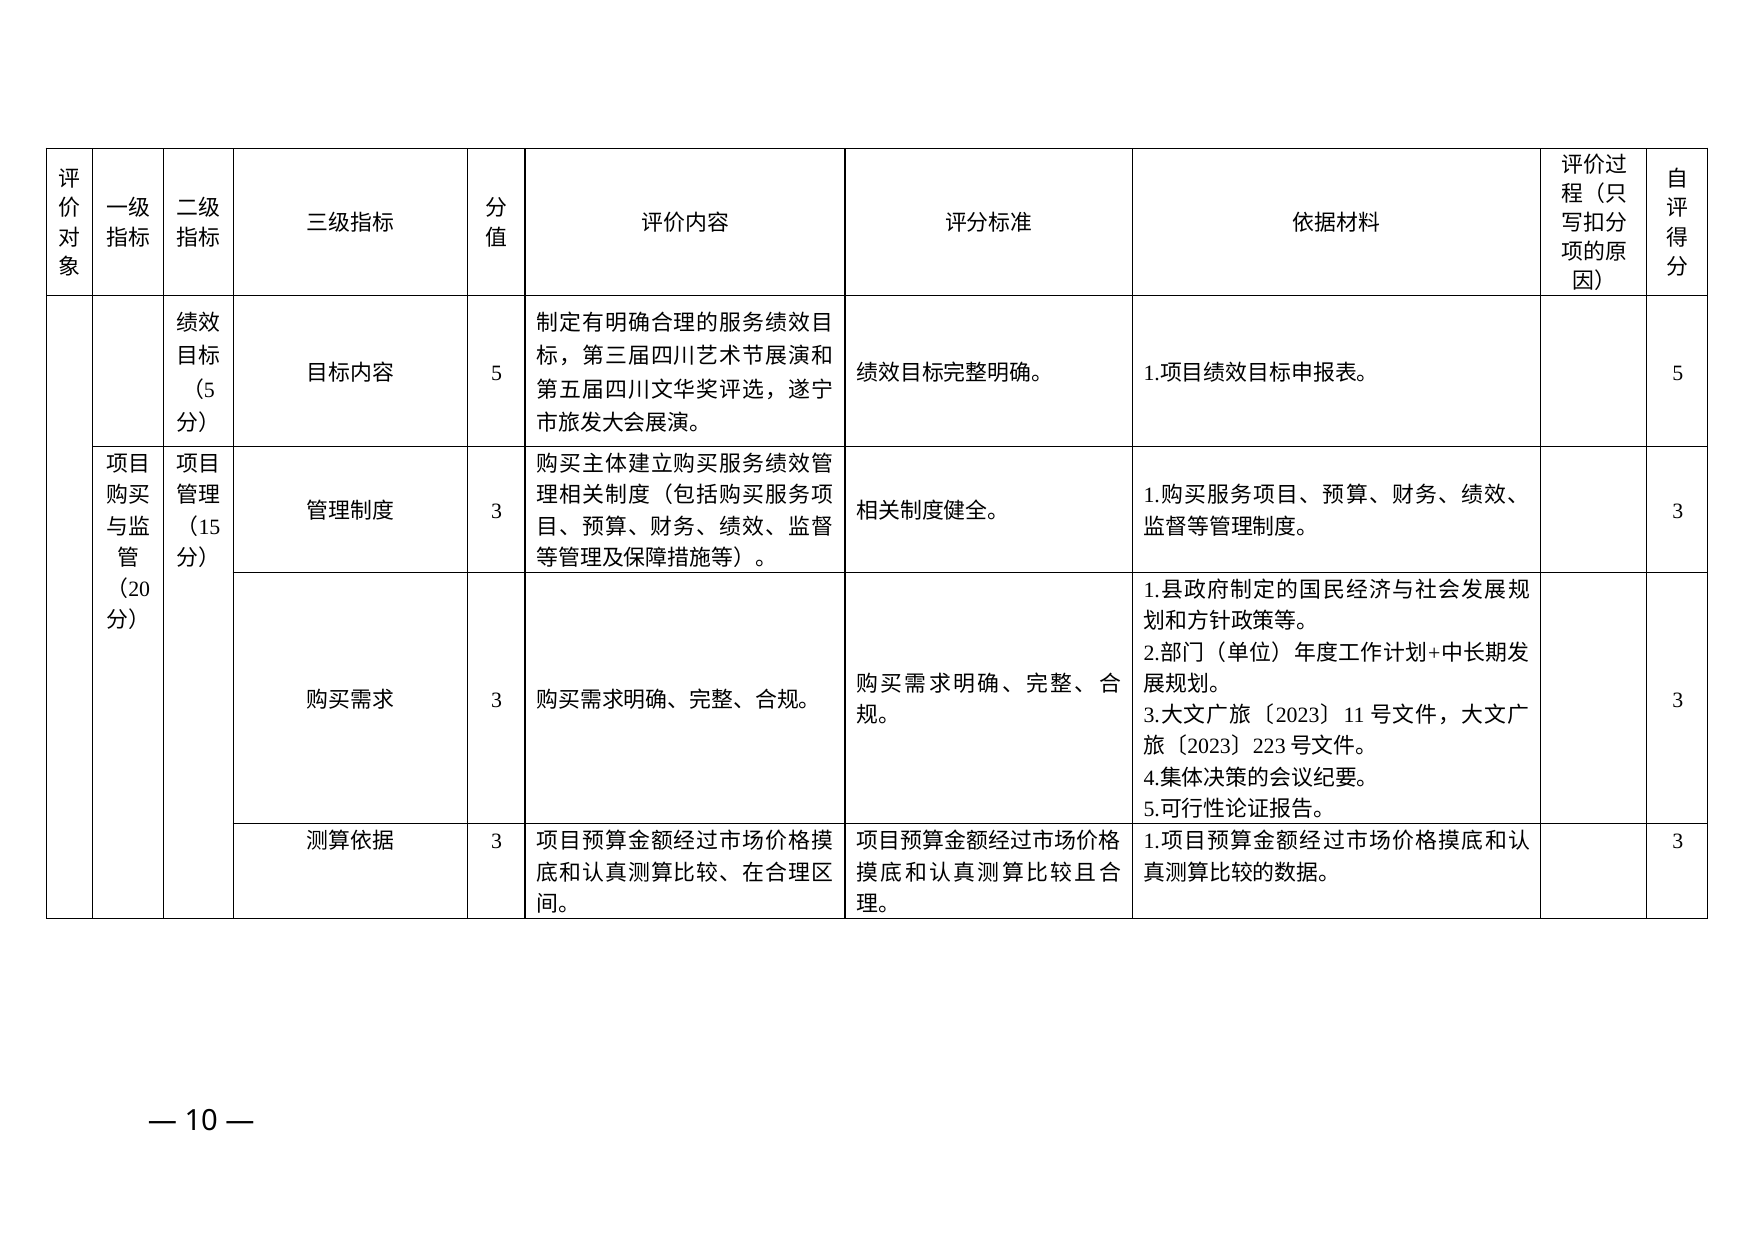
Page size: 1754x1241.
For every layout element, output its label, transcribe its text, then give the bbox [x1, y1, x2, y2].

table_cell 5 [1647, 296, 1707, 446]
table_cell 3 [468, 573, 524, 823]
table_cell 3 [1647, 447, 1707, 572]
table_header 评分标准 [846, 149, 1132, 294]
table_header 评价内容 [526, 149, 844, 294]
table_cell 1.购买服务项目、预算、财务、绩效、监督等管理制度。 [1133, 447, 1540, 572]
table_cell [1541, 573, 1646, 823]
table_cell 测算依据 [234, 824, 467, 917]
table_cell [1541, 824, 1646, 917]
table_cell 绩效目标完整明确。 [846, 296, 1132, 446]
table_cell 项目预算金额经过市场价格摸底和认真测算比较、在合理区间。 [526, 824, 844, 917]
table_cell 项目预算金额经过市场价格摸底和认真测算比较且合理。 [846, 824, 1132, 917]
table_cell 购买主体建立购买服务绩效管理相关制度（包括购买服务项目、预算、财务、绩效、监督等管理及保障措施等）。 [526, 447, 844, 572]
table_cell 项目管理（15分） [164, 447, 233, 917]
table_cell 制定有明确合理的服务绩效目标，第三届四川艺术节展演和第五届四川文华奖评选，遂宁市旅发大会展演。 [526, 296, 844, 446]
table_cell 3 [468, 824, 524, 917]
table_cell 目标内容 [234, 296, 467, 446]
table_cell 3 [1647, 573, 1707, 823]
table_cell 1.项目绩效目标申报表。 [1133, 296, 1540, 446]
table_cell [1541, 296, 1646, 446]
table_cell 3 [468, 447, 524, 572]
table_header 三级指标 [234, 149, 467, 294]
table_cell 3 [1647, 824, 1707, 917]
table_cell 管理制度 [234, 447, 467, 572]
table_cell 购买需求 [234, 573, 467, 823]
table_cell 5 [468, 296, 524, 446]
table_header 依据材料 [1133, 149, 1540, 294]
table_cell [1541, 447, 1646, 572]
table_header 评价过程（只写扣分项的原因） [1541, 149, 1646, 294]
table_cell 1.项目预算金额经过市场价格摸底和认真测算比较的数据。 [1133, 824, 1540, 917]
table_cell 1.县政府制定的国民经济与社会发展规划和方针政策等。 2.部门（单位）年度工作计划+中长期发展规划。 3.大文广旅〔2023〕11号文件，大文广旅〔2023〕223号文件。 4.集体决策的会议纪要。 5.可行性论证报告。 [1133, 573, 1540, 823]
table_cell 购买需求明确、完整、合规。 [526, 573, 844, 823]
table_cell 相关制度健全。 [846, 447, 1132, 572]
table_header 分值 [468, 149, 524, 294]
table_header 一级指标 [93, 149, 163, 294]
table_header 评价对象 [47, 149, 92, 294]
table_header 自评得分 [1647, 149, 1707, 294]
table_cell 购买需求明确、完整、合规。 [846, 573, 1132, 823]
table_header 二级指标 [164, 149, 233, 294]
table_cell 项目购买与监管（20分） [93, 447, 163, 917]
table_cell 绩效目标（5分） [164, 296, 233, 446]
